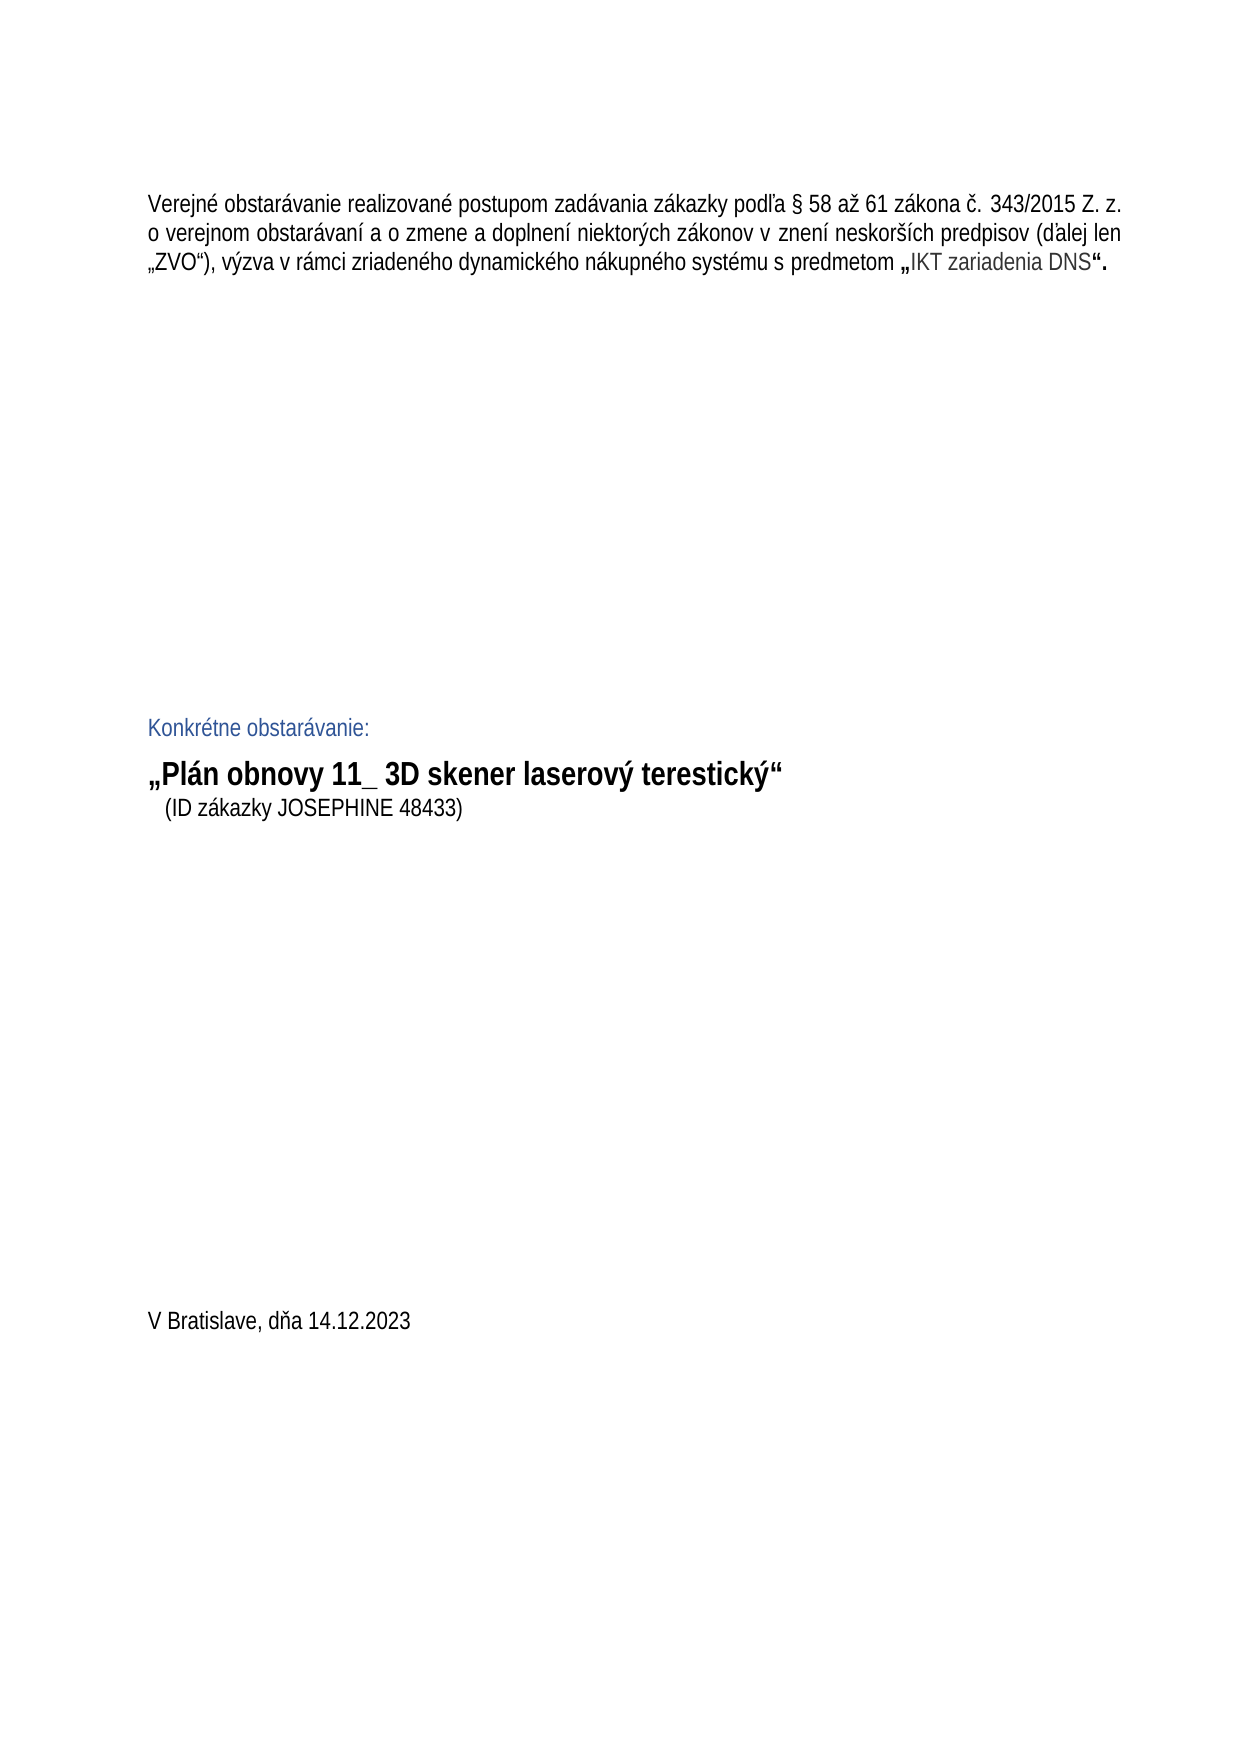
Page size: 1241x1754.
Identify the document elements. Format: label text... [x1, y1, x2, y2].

text Konkrétne obstarávanie: [148, 713, 1122, 742]
text (ID zákazky JOSEPHINE 48433) [148, 793, 1122, 821]
text „Plán obnovy 11_ 3D skener laserový terestický“ [148, 754, 1122, 793]
text Verejné obstarávanie realizované postupom zadávania zákazky podľa § 58 až 61 zákona č. 343/2015 Z. z. o verejnom obstarávaní a o zmene a doplnení niektorých zákonov v znení neskorších predpisov (ďalej len „ZVO“), výzva v rámci zriadeného dynamického nákupného systému s predmetom „IKT zariadenia DNS“. [148, 189, 1122, 275]
text V Bratislave, dňa 14.12.2023 [148, 1306, 1122, 1335]
